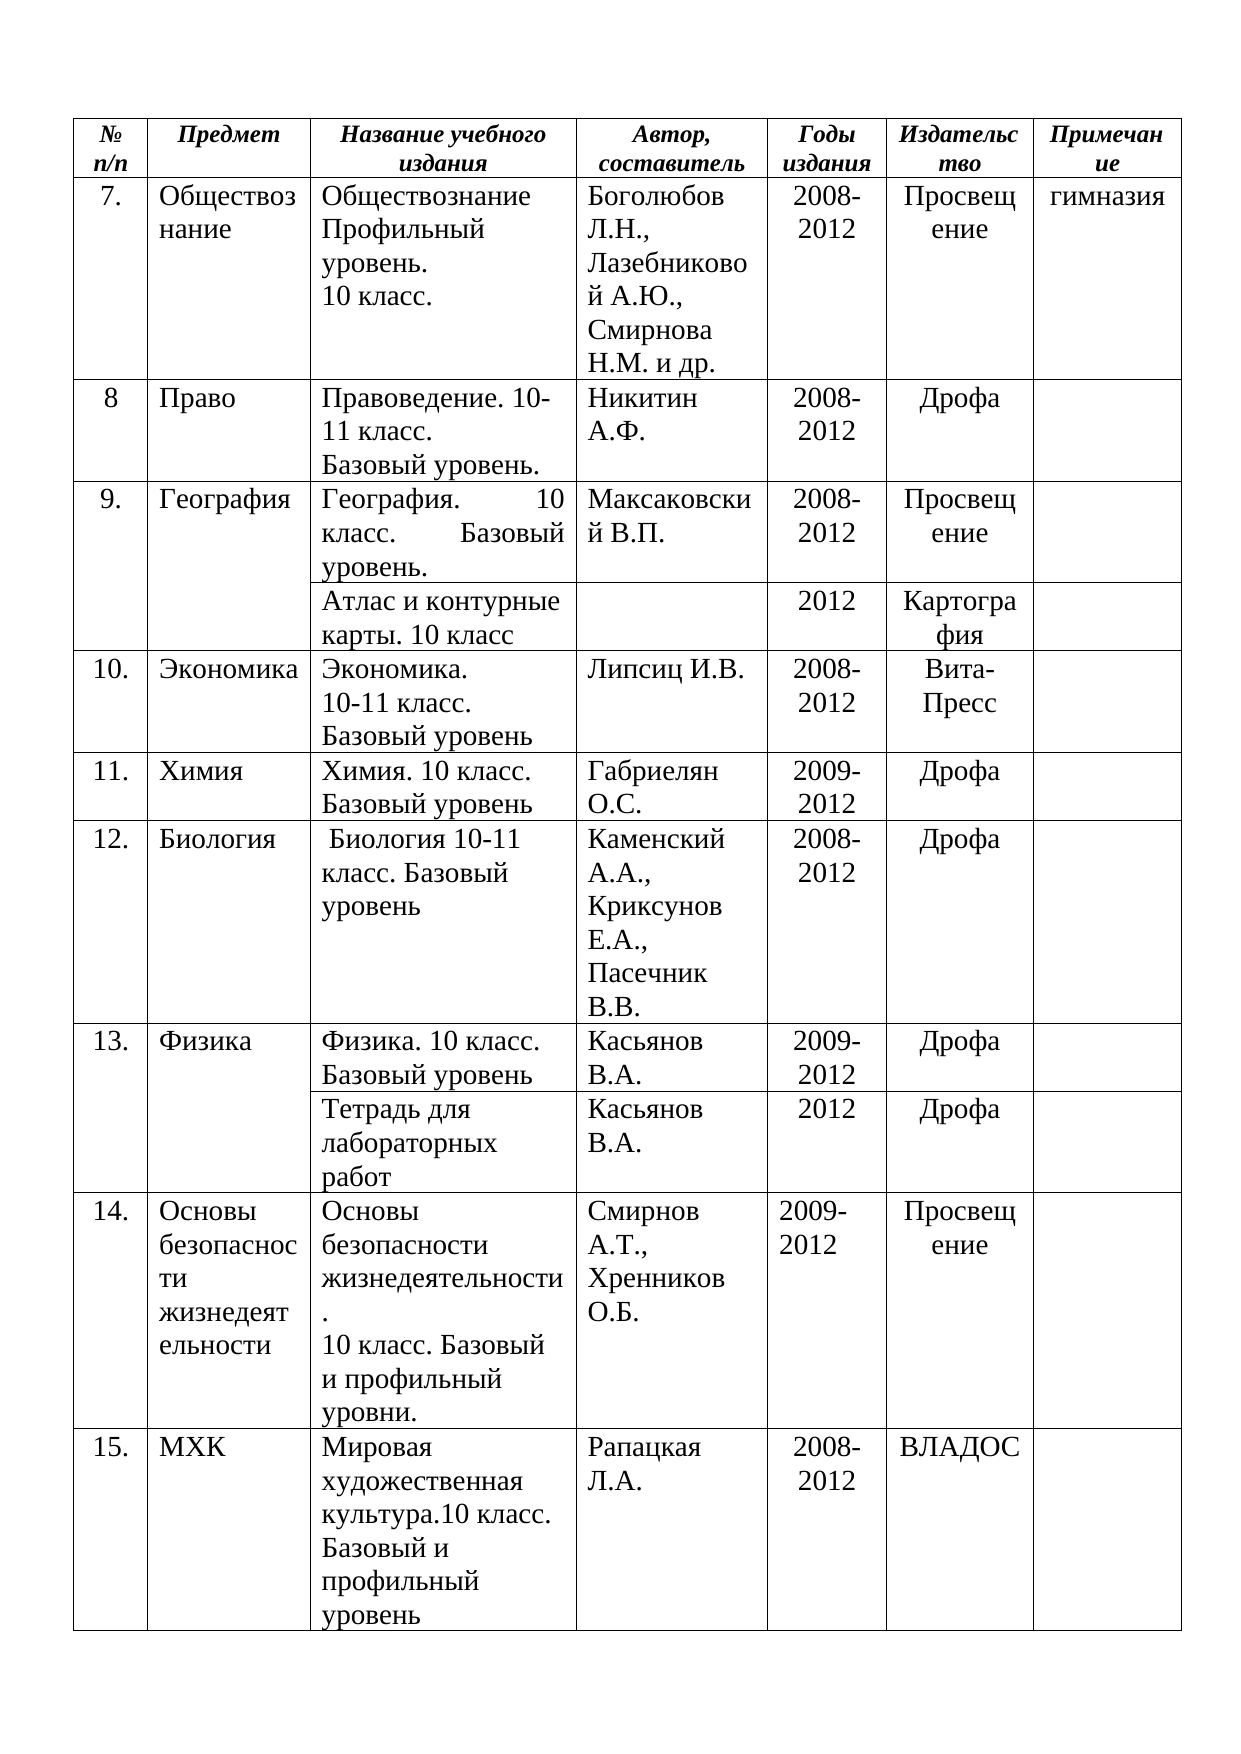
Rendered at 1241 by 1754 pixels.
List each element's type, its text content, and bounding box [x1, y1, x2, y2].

table_cell Просвещение [887, 482, 1033, 582]
table_cell Просвещение [887, 1193, 1033, 1428]
table_cell 15. [74, 1429, 147, 1630]
table_cell Биология 10-11 класс. Базовый уровень [311, 821, 576, 1022]
table_cell ВЛАДОС [887, 1429, 1033, 1630]
table_cell Дрофа [887, 1024, 1033, 1091]
table_cell 2012 [768, 583, 886, 650]
table_cell География. 10 класс. Базовый уровень. [311, 482, 576, 582]
table_header Автор, составитель [577, 119, 767, 177]
table_cell [1034, 1193, 1181, 1428]
table_cell гимназия [1034, 178, 1181, 379]
table_cell [1034, 821, 1181, 1022]
table_cell [1034, 1429, 1181, 1630]
table_cell Обществознание Профильный уровень. 10 класс. [311, 178, 576, 379]
table_cell 9. [74, 482, 147, 650]
table_cell [1034, 651, 1181, 752]
table_cell 2008-2012 [768, 482, 886, 582]
table_cell [1034, 583, 1181, 650]
table_cell 2008-2012 [768, 651, 886, 752]
table_cell Смирнов А.Т., Хренников О.Б. [577, 1193, 767, 1428]
table_cell Химия [148, 753, 310, 820]
table_cell Боголюбов Л.Н., Лазебниковой А.Ю., Смирнова Н.М. и др. [577, 178, 767, 379]
table_cell [577, 583, 767, 650]
table_cell Основы безопасности жизнедеятельности [148, 1193, 310, 1428]
table_cell Экономика [148, 651, 310, 752]
table_cell Биология [148, 821, 310, 1022]
table_cell 2009-2012 [768, 753, 886, 820]
table_cell 14. [74, 1193, 147, 1428]
table_cell 11. [74, 753, 147, 820]
table_cell Рапацкая Л.А. [577, 1429, 767, 1630]
table_cell 2008-2012 [768, 380, 886, 481]
table_cell Максаковский В.П. [577, 482, 767, 582]
table_cell Экономика. 10-11 класс. Базовый уровень [311, 651, 576, 752]
table_cell 2009-2012 [768, 1193, 886, 1428]
table_cell Никитин А.Ф. [577, 380, 767, 481]
table_cell Атлас и контурные карты. 10 класс [311, 583, 576, 650]
table_cell Габриелян О.С. [577, 753, 767, 820]
table_header Название учебного издания [311, 119, 576, 177]
table_cell [1034, 1024, 1181, 1091]
table_cell Правоведение. 10-11 класс. Базовый уровень. [311, 380, 576, 481]
table_cell [1034, 1092, 1181, 1192]
table_cell 8 [74, 380, 147, 481]
table_cell МХК [148, 1429, 310, 1630]
table_cell 12. [74, 821, 147, 1022]
table_cell Вита-Пресс [887, 651, 1033, 752]
table_cell Право [148, 380, 310, 481]
table_cell [1034, 380, 1181, 481]
table_header Годы издания [768, 119, 886, 177]
table_header Издательство [887, 119, 1033, 177]
table_cell Просвещение [887, 178, 1033, 379]
table_cell Физика [148, 1024, 310, 1192]
table_cell Обществознание [148, 178, 310, 379]
table_cell 10. [74, 651, 147, 752]
table_cell Тетрадь для лабораторных работ [311, 1092, 576, 1192]
table_cell Картография [887, 583, 1033, 650]
table_cell Основы безопасности жизнедеятельности. 10 класс. Базовый и профильный уровни. [311, 1193, 576, 1428]
table_cell Мировая художественная культура.10 класс. Базовый и профильный уровень [311, 1429, 576, 1630]
table_cell Физика. 10 класс. Базовый уровень [311, 1024, 576, 1091]
table_cell 2008-2012 [768, 178, 886, 379]
table_cell [1034, 482, 1181, 582]
table_cell 2009-2012 [768, 1024, 886, 1091]
table_cell 2008-2012 [768, 821, 886, 1022]
table_header Примечание [1034, 119, 1181, 177]
table_cell 2012 [768, 1092, 886, 1192]
table_cell 7. [74, 178, 147, 379]
table_cell Дрофа [887, 380, 1033, 481]
table_header № п/п [74, 119, 147, 177]
table_cell Касьянов В.А. [577, 1092, 767, 1192]
table_cell Касьянов В.А. [577, 1024, 767, 1091]
table_cell Дрофа [887, 821, 1033, 1022]
table_header Предмет [148, 119, 310, 177]
table_cell География [148, 482, 310, 650]
table_cell Дрофа [887, 1092, 1033, 1192]
table_cell Дрофа [887, 753, 1033, 820]
table_cell 2008-2012 [768, 1429, 886, 1630]
table_cell Липсиц И.В. [577, 651, 767, 752]
table_cell Химия. 10 класс. Базовый уровень [311, 753, 576, 820]
table_cell 13. [74, 1024, 147, 1192]
table_cell [1034, 753, 1181, 820]
table_cell Каменский А.А., Криксунов Е.А., Пасечник В.В. [577, 821, 767, 1022]
